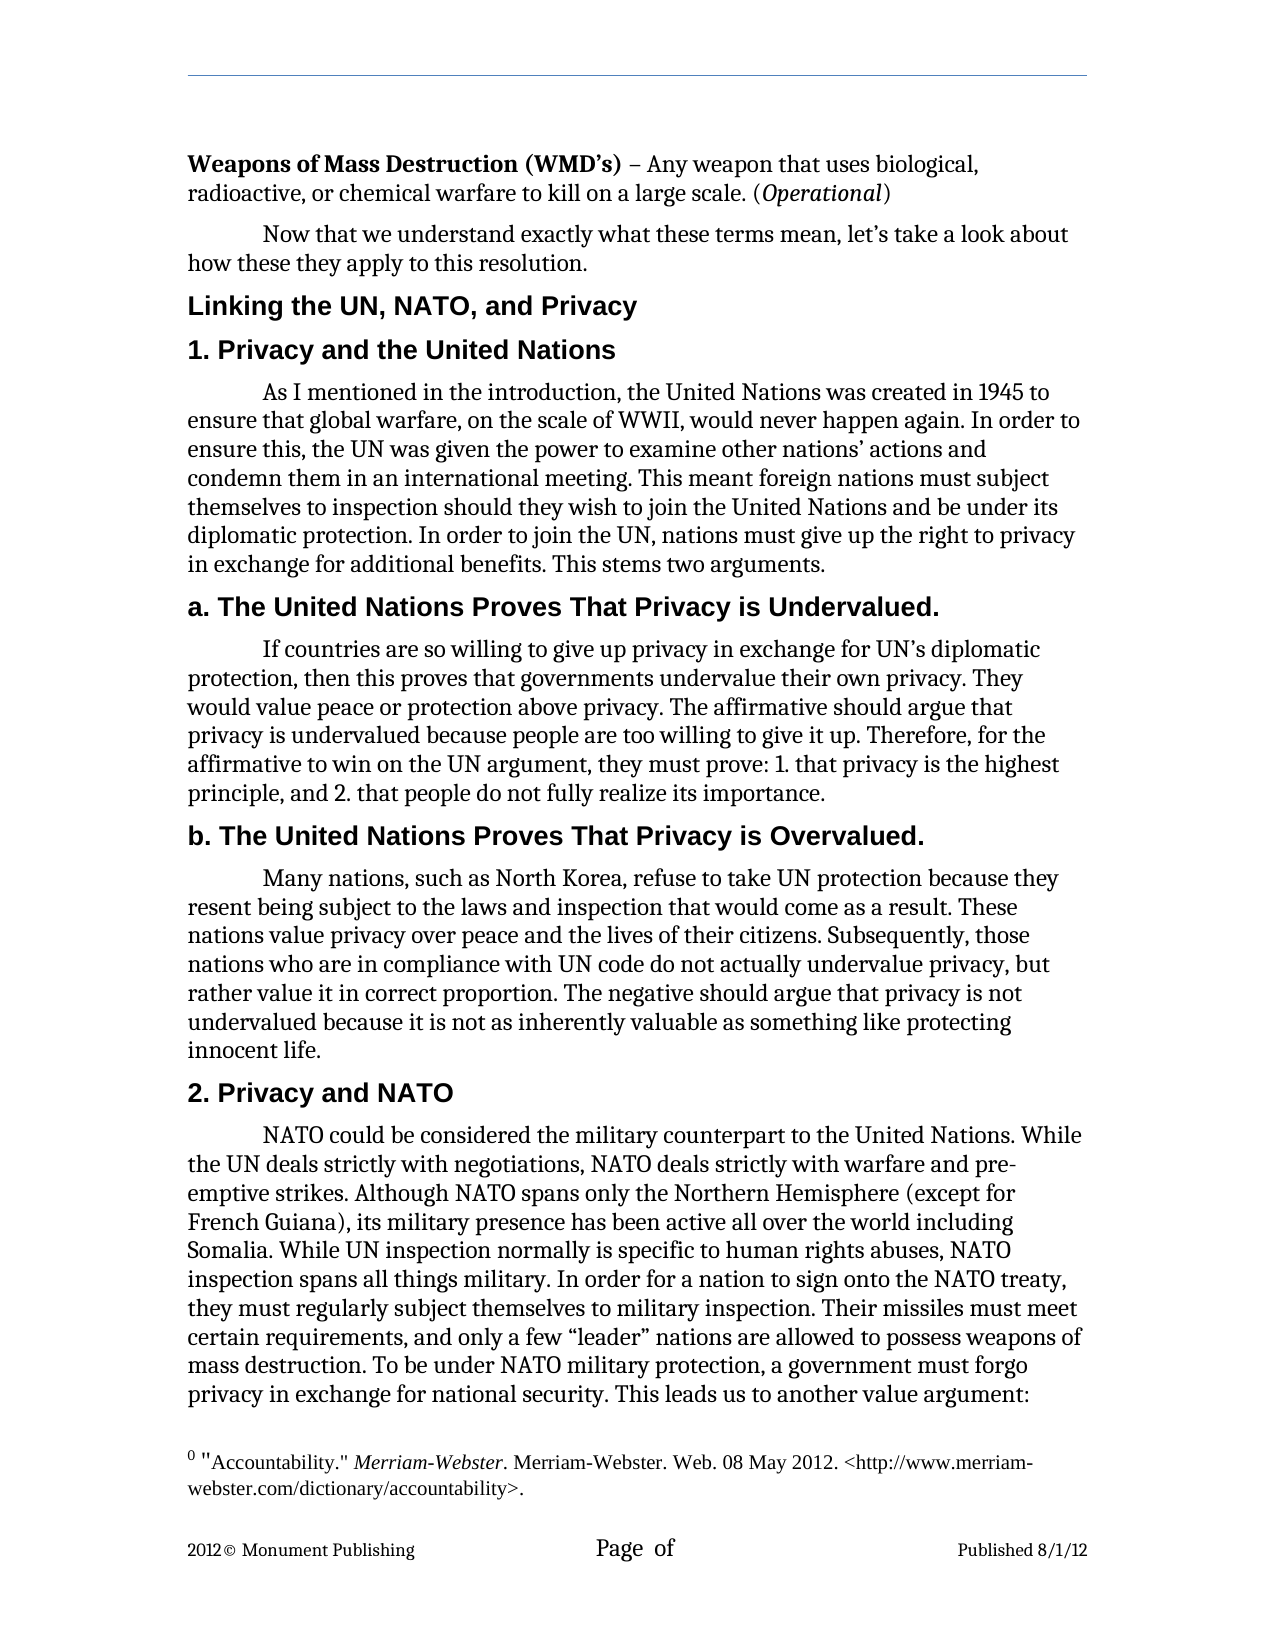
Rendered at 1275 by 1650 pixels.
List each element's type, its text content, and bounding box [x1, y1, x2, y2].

text b. The United Nations Proves That Privacy is Overvalued. [187, 820, 1087, 851]
text 2. Privacy and NATO [187, 1077, 1087, 1109]
text NATO could be considered the military counterpart to the United Nations. While the UN deals strictly with negotiations, NATO deals strictly with warfare and pre-emptive strikes. Although NATO spans only the Northern Hemisphere (except for French Guiana), its military presence has been active all over the world including Somalia. While UN inspection normally is specific to human rights abuses, NATO inspection spans all things military. In order for a nation to sign onto the NATO treaty, they must regularly subject themselves to military inspection. Their missiles must meet certain requirements, and only a few “leader” nations are allowed to possess weapons of mass destruction. To be under NATO military protection, a government must forgo privacy in exchange for national security. This leads us to another value argument: [187, 1121, 1087, 1409]
text 1. Privacy and the United Nations [187, 334, 1087, 365]
text Weapons of Mass Destruction (WMD’s) – Any weapon that uses biological, radioactive, or chemical warfare to kill on a large scale. (Operational) [187, 150, 1087, 207]
text Now that we understand exactly what these terms mean, let’s take a look about how these they apply to this resolution. [187, 220, 1087, 277]
text a. The United Nations Proves That Privacy is Undervalued. [187, 591, 1087, 622]
text Linking the UN, NATO, and Privacy [187, 290, 1087, 321]
text Many nations, such as North Korea, refuse to take UN protection because they resent being subject to the laws and inspection that would come as a result. These nations value privacy over peace and the lives of their citizens. Subsequently, those nations who are in compliance with UN code do not actually undervalue privacy, but rather value it in correct proportion. The negative should argue that privacy is not undervalued because it is not as inherently valuable as something like protecting innocent life. [187, 864, 1087, 1065]
text If countries are so willing to give up privacy in exchange for UN’s diplomatic protection, then this proves that governments undervalue their own privacy. They would value peace or protection above privacy. The affirmative should argue that privacy is undervalued because people are too willing to give it up. Therefore, for the affirmative to win on the UN argument, they must prove: 1. that privacy is the highest principle, and 2. that people do not fully realize its importance. [187, 635, 1087, 807]
text As I mentioned in the introduction, the United Nations was created in 1945 to ensure that global warfare, on the scale of WWII, would never happen again. In order to ensure this, the UN was given the power to examine other nations’ actions and condemn them in an international meeting. This meant foreign nations must subject themselves to inspection should they wish to join the United Nations and be under its diplomatic protection. In order to join the UN, nations must give up the right to privacy in exchange for additional benefits. This stems two arguments. [187, 377, 1087, 579]
